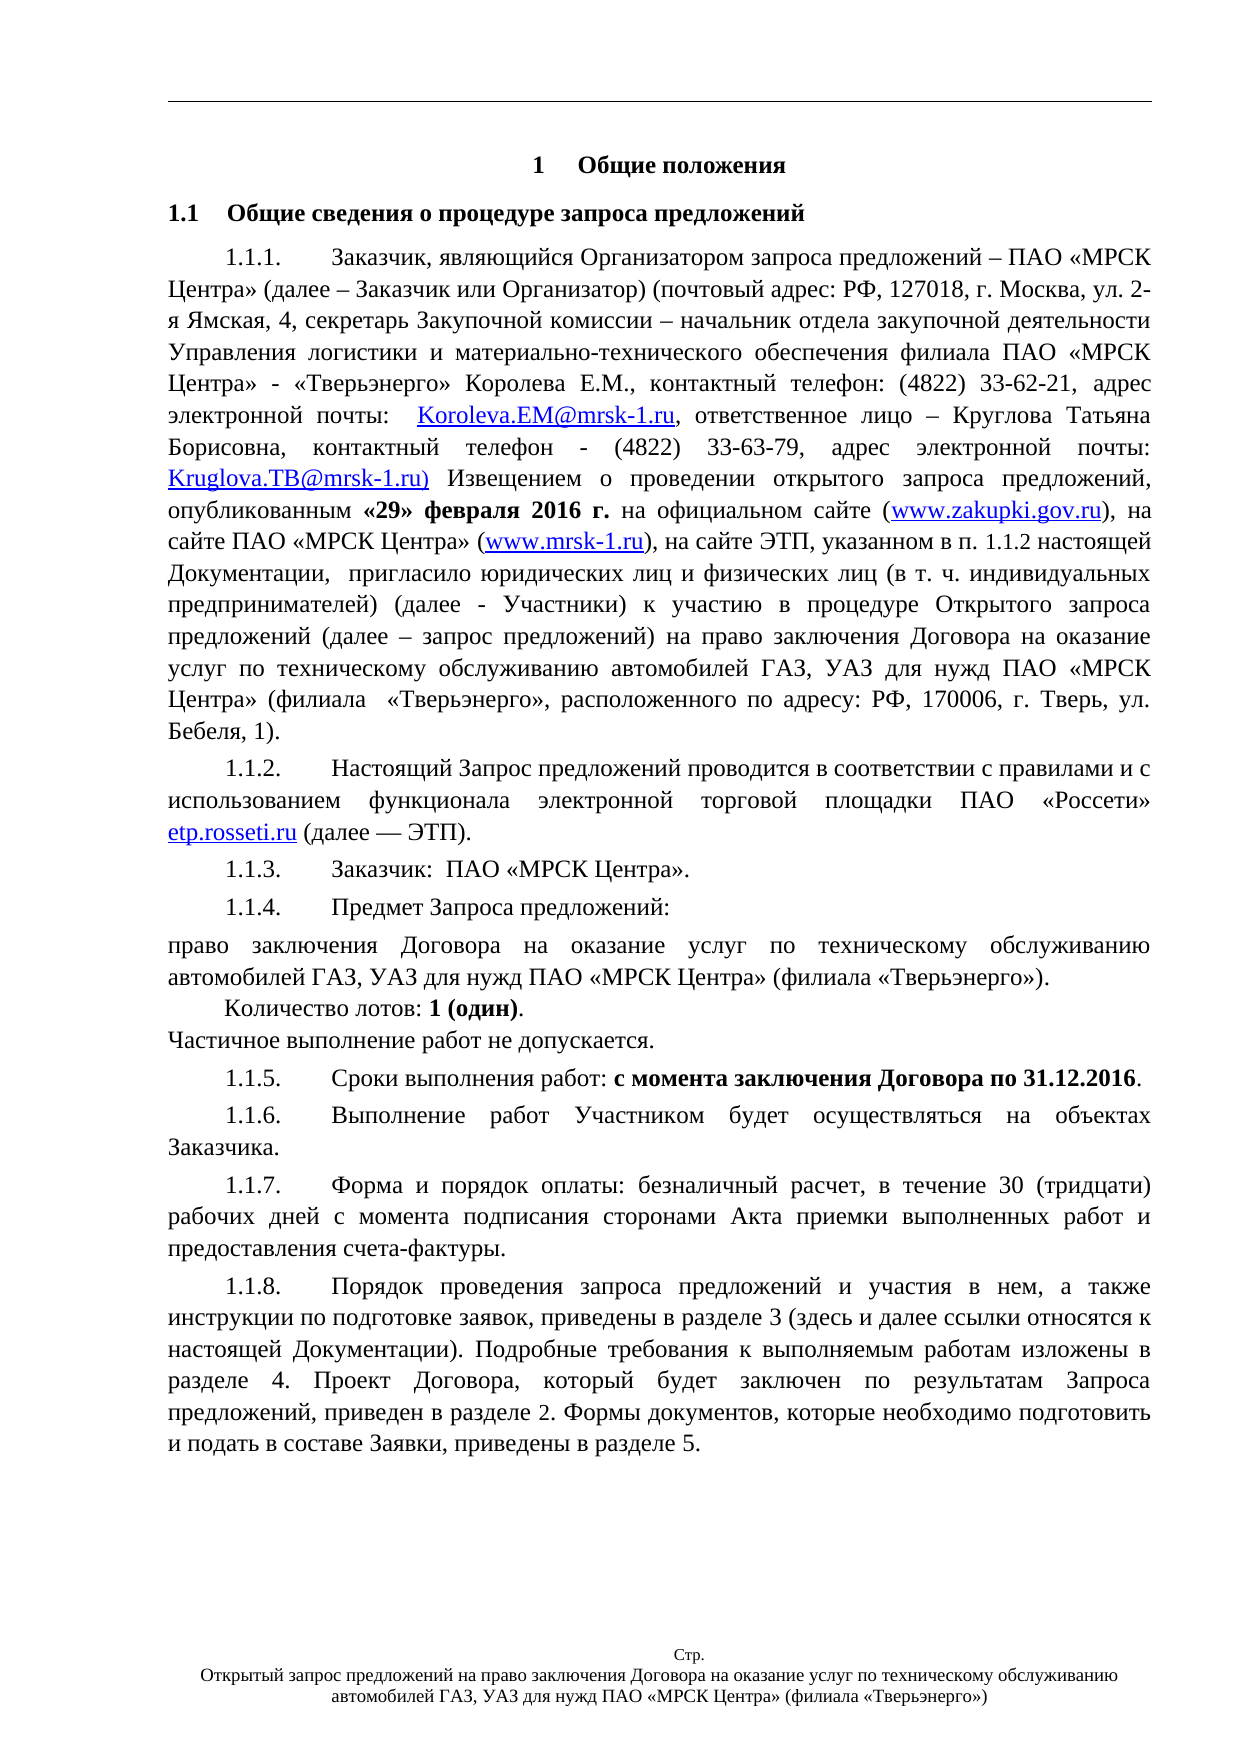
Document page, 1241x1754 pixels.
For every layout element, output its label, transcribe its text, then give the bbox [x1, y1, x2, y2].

subtitle Общие положения [166, 150, 1152, 179]
list Порядок проведения запроса предложений и участия в нем, а также инструкции по подготовке заявок, приведены в разделе 3 (здесь и далее ссылки относятся к настоящей Документации). Подробные требования к выполняемым работам изложены в разделе 4. Проект Договора, который будет заключен по результатам Запроса предложений, приведен в разделе 2. Формы документов, которые необходимо подготовить и подать в составе Заявки, приведены в разделе 5. [168, 1271, 1152, 1457]
list Сроки выполнения работ: с момента заключения Договора по 31.12.2016. [168, 1063, 1152, 1091]
text Количество лотов: 1 (один). [168, 993, 1152, 1022]
list Форма и порядок оплаты: безналичный расчет, в течение 30 (тридцати) рабочих дней с момента подписания сторонами Акта приемки выполненных работ и предоставления счета-фактуры. [168, 1170, 1152, 1262]
list Заказчик: ПАО «МРСК Центра». [168, 854, 1152, 883]
text право заключения Договора на оказание услуг по техническому обслуживанию автомобилей ГАЗ, УАЗ для нужд ПАО «МРСК Центра» (филиала «Тверьэнерго»). [168, 930, 1152, 990]
list Выполнение работ Участником будет осуществляться на объектах Заказчика. [168, 1100, 1152, 1161]
list Настоящий Запрос предложений проводится в соответствии с правилами и с использованием функционала электронной торговой площадки ПАО «Россети» etp.rosseti.ru (далее — ЭТП). [168, 753, 1152, 845]
list Предмет Запроса предложений: [168, 892, 1152, 921]
list Частичное выполнение работ не допускается. [168, 1025, 1152, 1053]
list Заказчик, являющийся Организатором запроса предложений – ПАО «МРСК Центра» (далее – Заказчик или Организатор) (почтовый адрес: РФ, 127018, г. Москва, ул. 2-я Ямская, 4, секретарь Закупочной комиссии – начальник отдела закупочной деятельности Управления логистики и материально-технического обеспечения филиала ПАО «МРСК Центра» - «Тверьэнерго» Королева Е.М., контактный телефон: (4822) 33-62-21, адрес электронной почты: Koroleva.EM@mrsk-1.ru, ответственное лицо – Круглова Татьяна Борисовна, контактный телефон - (4822) 33-63-79, адрес электронной почты: Kruglova.TB@mrsk-1.ru) Извещением о проведении открытого запроса предложений, опубликованным «29» февраля 2016 г. на официальном сайте (www.zakupki.gov.ru), на сайте ПАО «МРСК Центра» (www.mrsk-1.ru), на сайте ЭТП, указанном в п. 1.1.2 настоящей Документации, пригласило юридических лиц и физических лиц (в т. ч. индивидуальных предпринимателей) (далее - Участники) к участию в процедуре Открытого запроса предложений (далее – запрос предложений) на право заключения Договора на оказание услуг по техническому обслуживанию автомобилей ГАЗ, УАЗ для нужд ПАО «МРСК Центра» (филиала «Тверьэнерго», расположенного по адресу: РФ, 170006, г. Тверь, ул. Бебеля, 1). [168, 242, 1152, 744]
subtitle Общие сведения о процедуре запроса предложений [168, 198, 1152, 227]
